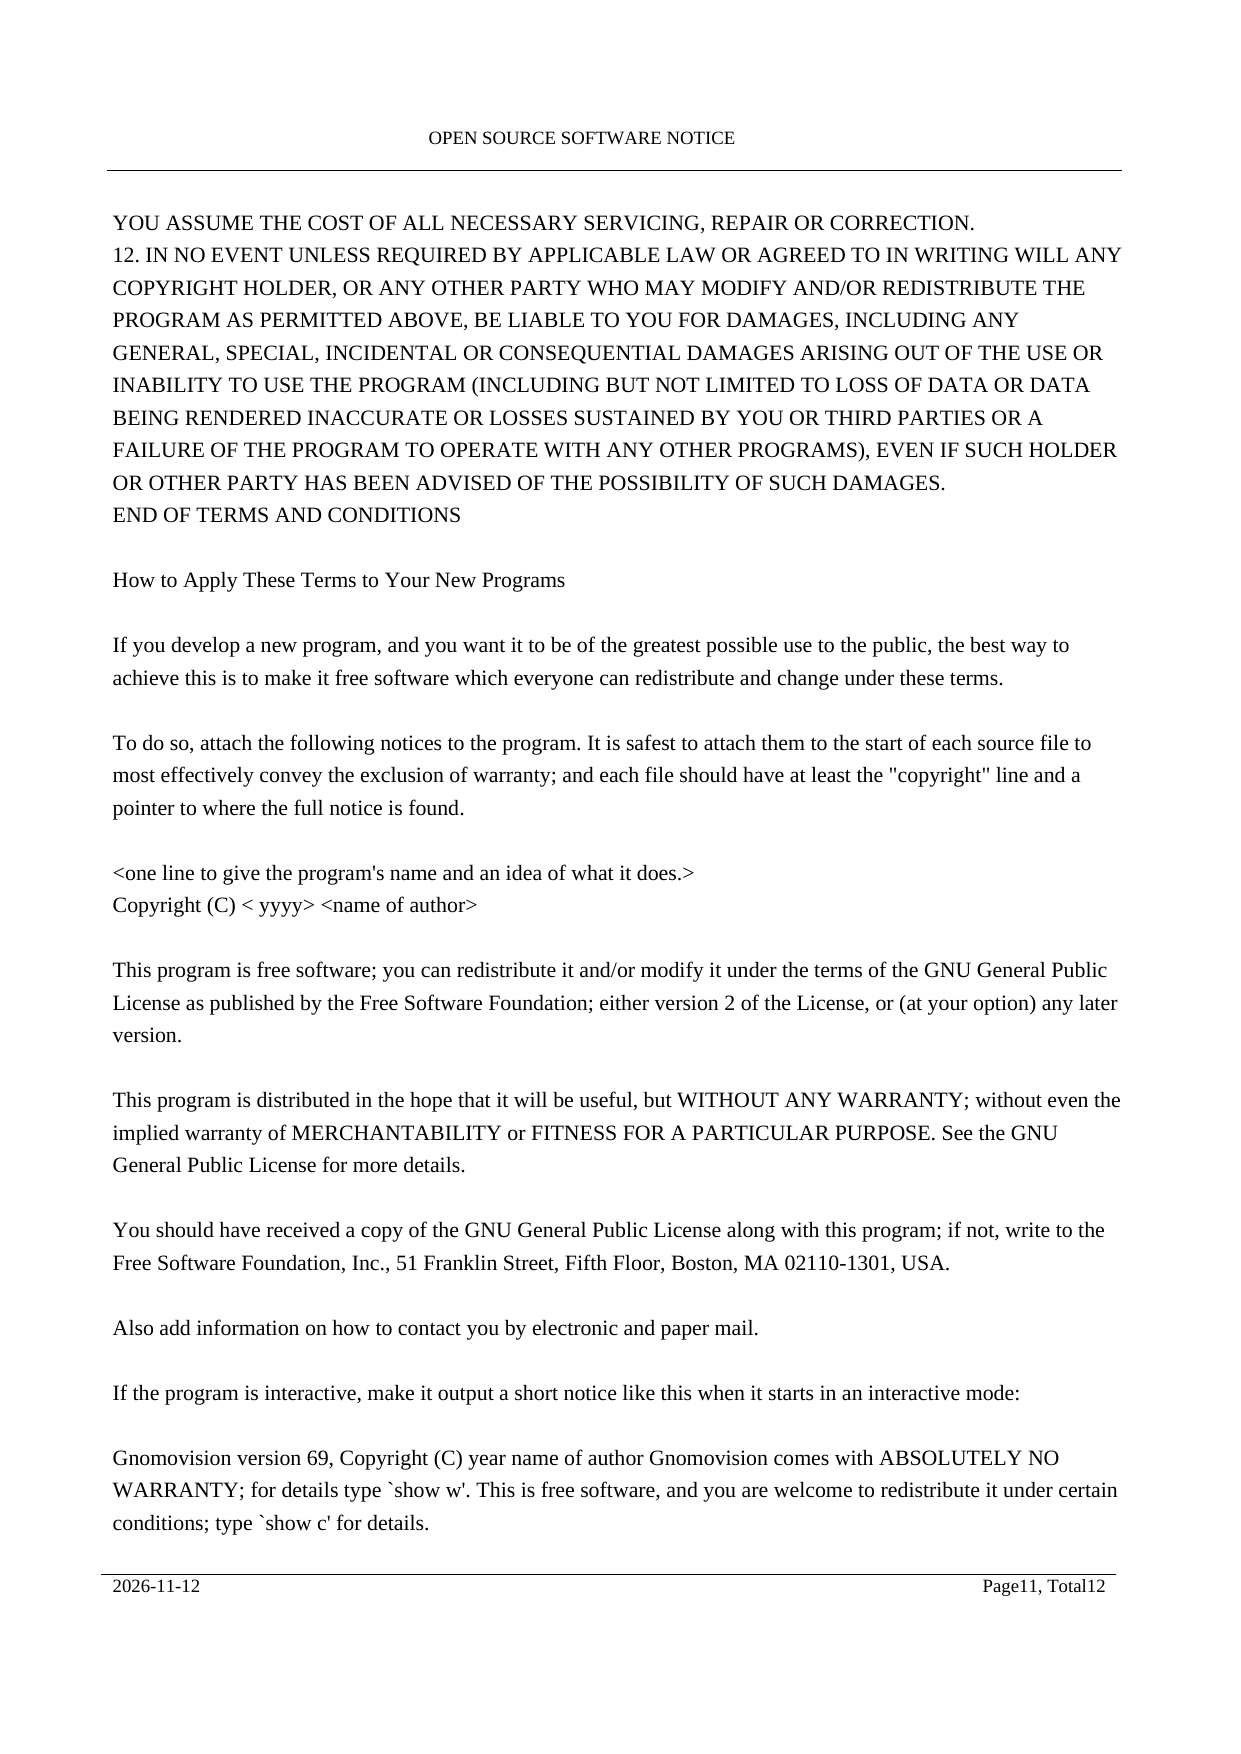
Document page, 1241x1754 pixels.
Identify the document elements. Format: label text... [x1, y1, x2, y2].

text This program is distributed in the hope that it will be useful, but WITHOUT ANY WARRANTY; without even the implied warranty of MERCHANTABILITY or FITNESS FOR A PARTICULAR PURPOSE. See the GNU General Public License for more details. [112, 1084, 1128, 1181]
text If you develop a new program, and you want it to be of the greatest possible use to the public, the best way to achieve this is to make it free software which everyone can redistribute and change under these terms. [112, 629, 1128, 694]
text How to Apply These Terms to Your New Programs [112, 564, 1128, 596]
text You should have received a copy of the GNU General Public License along with this program; if not, write to the Free Software Foundation, Inc., 51 Franklin Street, Fifth Floor, Boston, MA 02110-1301, USA. [112, 1214, 1128, 1279]
text To do so, attach the following notices to the program. It is safest to attach them to the start of each source file to most effectively convey the exclusion of warranty; and each file should have at least the "copyright" line and a pointer to where the full notice is found. [112, 726, 1128, 824]
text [112, 206, 1128, 239]
text If the program is interactive, make it output a short notice like this when it starts in an interactive mode: [112, 1376, 1128, 1409]
text This program is free software; you can redistribute it and/or modify it under the terms of the GNU General Public License as published by the Free Software Foundation; either version 2 of the License, or (at your option) any later version. [112, 954, 1128, 1051]
text Copyright (C) < yyyy> <name of author> [112, 889, 1128, 921]
text Gnomovision version 69, Copyright (C) year name of author Gnomovision comes with ABSOLUTELY NO WARRANTY; for details type `show w'. This is free software, and you are welcome to redistribute it under certain conditions; type `show c' for details. [112, 1441, 1128, 1539]
text 12. IN NO EVENT UNLESS REQUIRED BY APPLICABLE LAW OR AGREED TO IN WRITING WILL ANY COPYRIGHT HOLDER, OR ANY OTHER PARTY WHO MAY MODIFY AND/OR REDISTRIBUTE THE PROGRAM AS PERMITTED ABOVE, BE LIABLE TO YOU FOR DAMAGES, INCLUDING ANY GENERAL, SPECIAL, INCIDENTAL OR CONSEQUENTIAL DAMAGES ARISING OUT OF THE USE OR INABILITY TO USE THE PROGRAM (INCLUDING BUT NOT LIMITED TO LOSS OF DATA OR DATA BEING RENDERED INACCURATE OR LOSSES SUSTAINED BY YOU OR THIRD PARTIES OR A FAILURE OF THE PROGRAM TO OPERATE WITH ANY OTHER PROGRAMS), EVEN IF SUCH HOLDER OR OTHER PARTY HAS BEEN ADVISED OF THE POSSIBILITY OF SUCH DAMAGES. [112, 239, 1128, 499]
text END OF TERMS AND CONDITIONS [112, 499, 1128, 531]
text <one line to give the program's name and an idea of what it does.> [112, 856, 1128, 889]
text Also add information on how to contact you by electronic and paper mail. [112, 1311, 1128, 1344]
